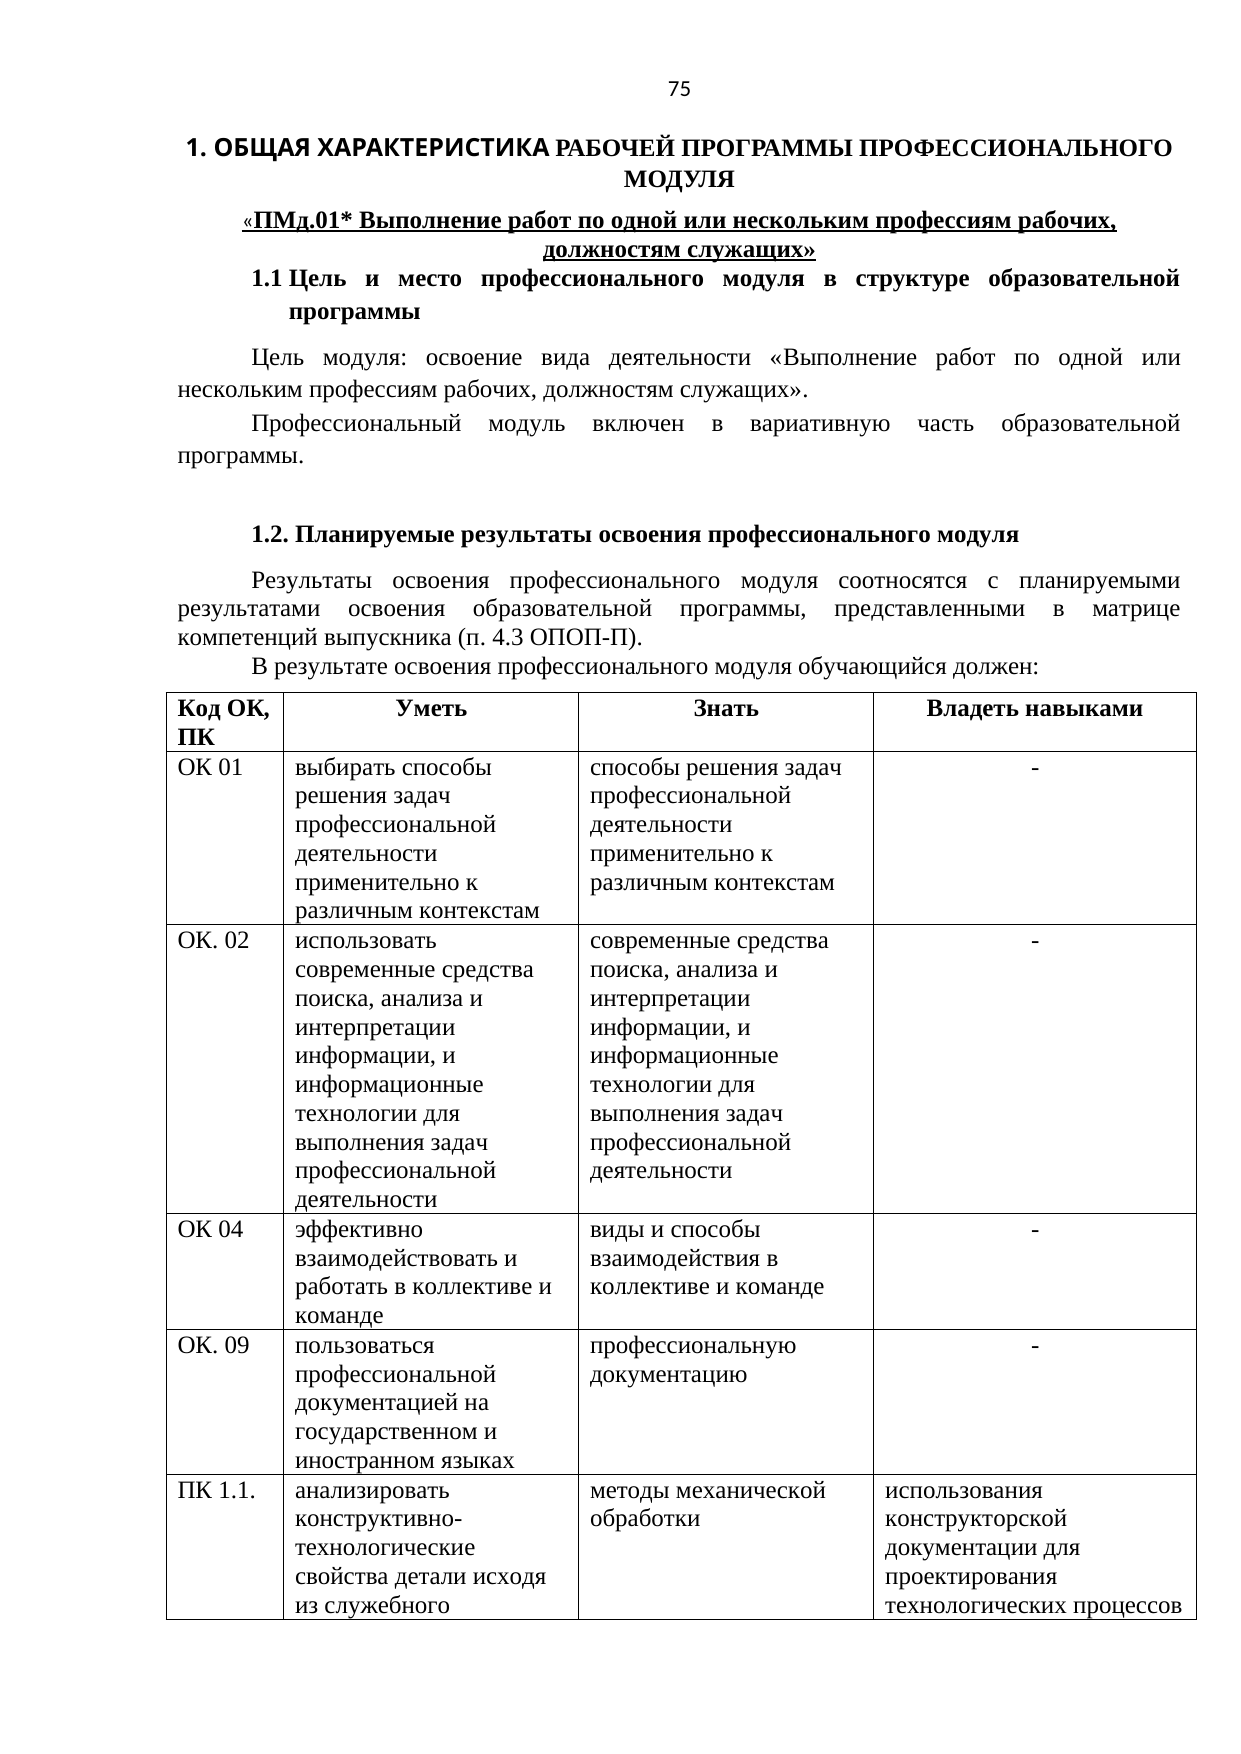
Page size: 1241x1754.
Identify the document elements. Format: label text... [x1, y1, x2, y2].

text В результате освоения профессионального модуля обучающийся должен: [177, 651, 1181, 680]
table_cell ОК. 09 [167, 1330, 283, 1474]
table_cell - [874, 1330, 1196, 1474]
table_cell - [874, 752, 1196, 924]
table_cell ПК 1.1. [167, 1475, 283, 1618]
table_cell способы решения задач профессиональной деятельности применительно к различным контекстам [579, 752, 873, 924]
table_cell использовать современные средства поиска, анализа и интерпретации информации, и информационные технологии для выполнения задач профессиональной деятельности [284, 925, 578, 1213]
table_cell виды и способы взаимодействия в коллективе и команде [579, 1214, 873, 1329]
table_header Уметь [284, 693, 578, 751]
text Результаты освоения профессионального модуля соотносятся с планируемыми результатами освоения образовательной программы, представленными в матрице компетенций выпускника (п. 4.3 ОПОП-П). [177, 565, 1181, 651]
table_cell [874, 1475, 1196, 1618]
table_cell ОК 01 [167, 752, 283, 924]
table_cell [284, 1475, 578, 1618]
text 1. Общая характеристика РАБОЧЕЙ ПРОГРАММЫ ПРОФЕССИОНАЛЬНОГО МОДУЛЯ [177, 130, 1181, 193]
table_cell - [874, 1214, 1196, 1329]
table_header Знать [579, 693, 873, 751]
list Цель модуля: освоение вида деятельности «Выполнение работ по одной или нескольким профессиям рабочих, должностям служащих». [177, 342, 1181, 403]
list Цель и место профессионального модуля в структуре образовательной программы [251, 263, 1181, 325]
table_header Код ОК, ПК [167, 693, 283, 751]
table_header Владеть навыками [874, 693, 1196, 751]
table_cell выбирать способы решения задач профессиональной деятельности применительно к различным контекстам [284, 752, 578, 924]
table_cell ОК. 02 [167, 925, 283, 1213]
text 1.2. Планируемые результаты освоения профессионального модуля [251, 519, 1181, 548]
list Профессиональный модуль включен в вариативную часть образовательной программы. [177, 408, 1181, 469]
table_cell пользоваться профессиональной документацией на государственном и иностранном языках [284, 1330, 578, 1474]
table_cell профессиональную документацию [579, 1330, 873, 1474]
table_cell ОК 04 [167, 1214, 283, 1329]
table_cell современные средства поиска, анализа и интерпретации информации, и информационные технологии для выполнения задач профессиональной деятельности [579, 925, 873, 1213]
table_cell эффективно взаимодействовать и работать в коллективе и команде [284, 1214, 578, 1329]
table_cell - [874, 925, 1196, 1213]
text «ПМд.01* Выполнение работ по одной или нескольким профессиям рабочих, должностям служащих» [177, 205, 1181, 263]
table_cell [579, 1475, 873, 1618]
